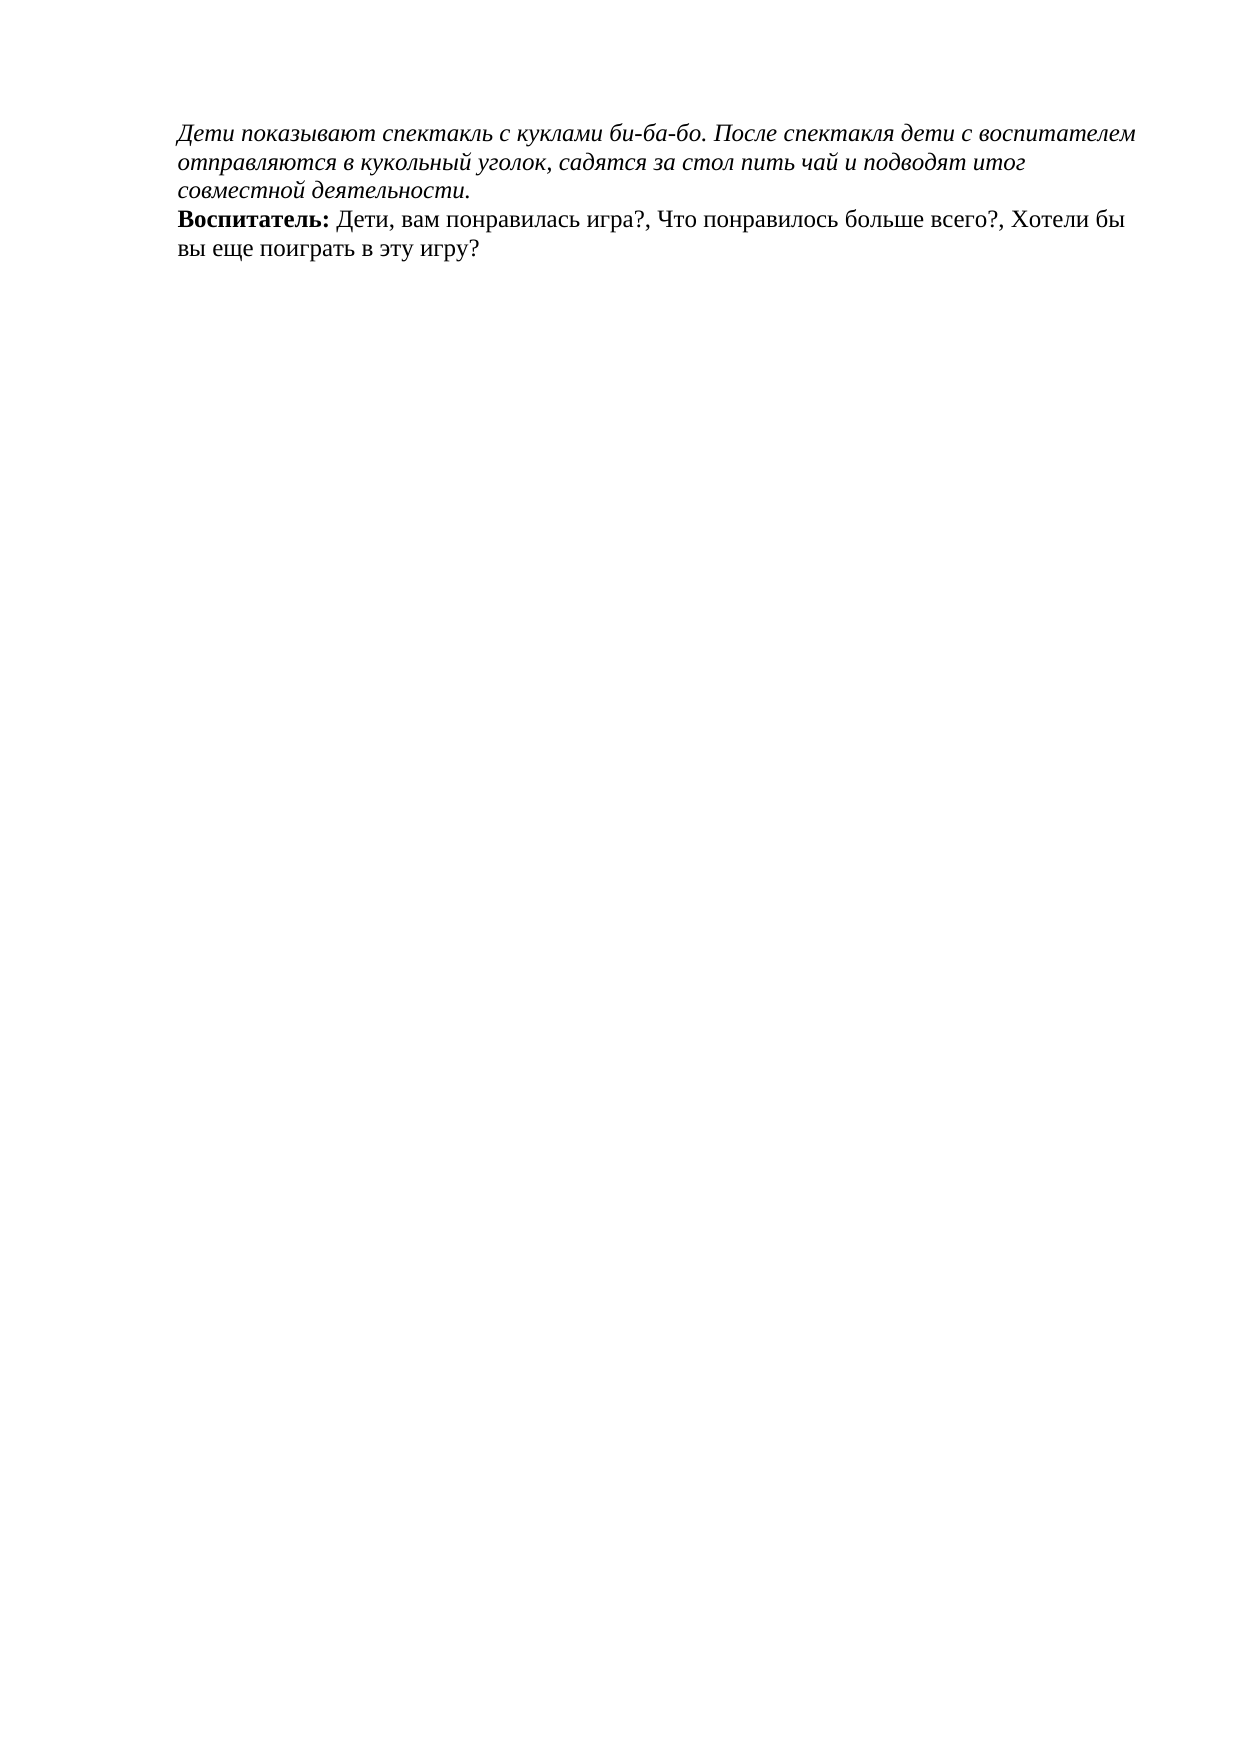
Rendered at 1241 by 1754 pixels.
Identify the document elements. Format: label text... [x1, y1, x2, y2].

text Воспитатель: Дети, вам понравилась игра?, Что понравилось больше всего?, Хотели бы вы еще поиграть в эту игру? [177, 204, 1152, 262]
text Дети показывают спектакль с куклами би-ба-бо. После спектакля дети с воспитателем отправляются в кукольный уголок, садятся за стол пить чай и подводят итог совместной деятельности. [177, 118, 1152, 204]
